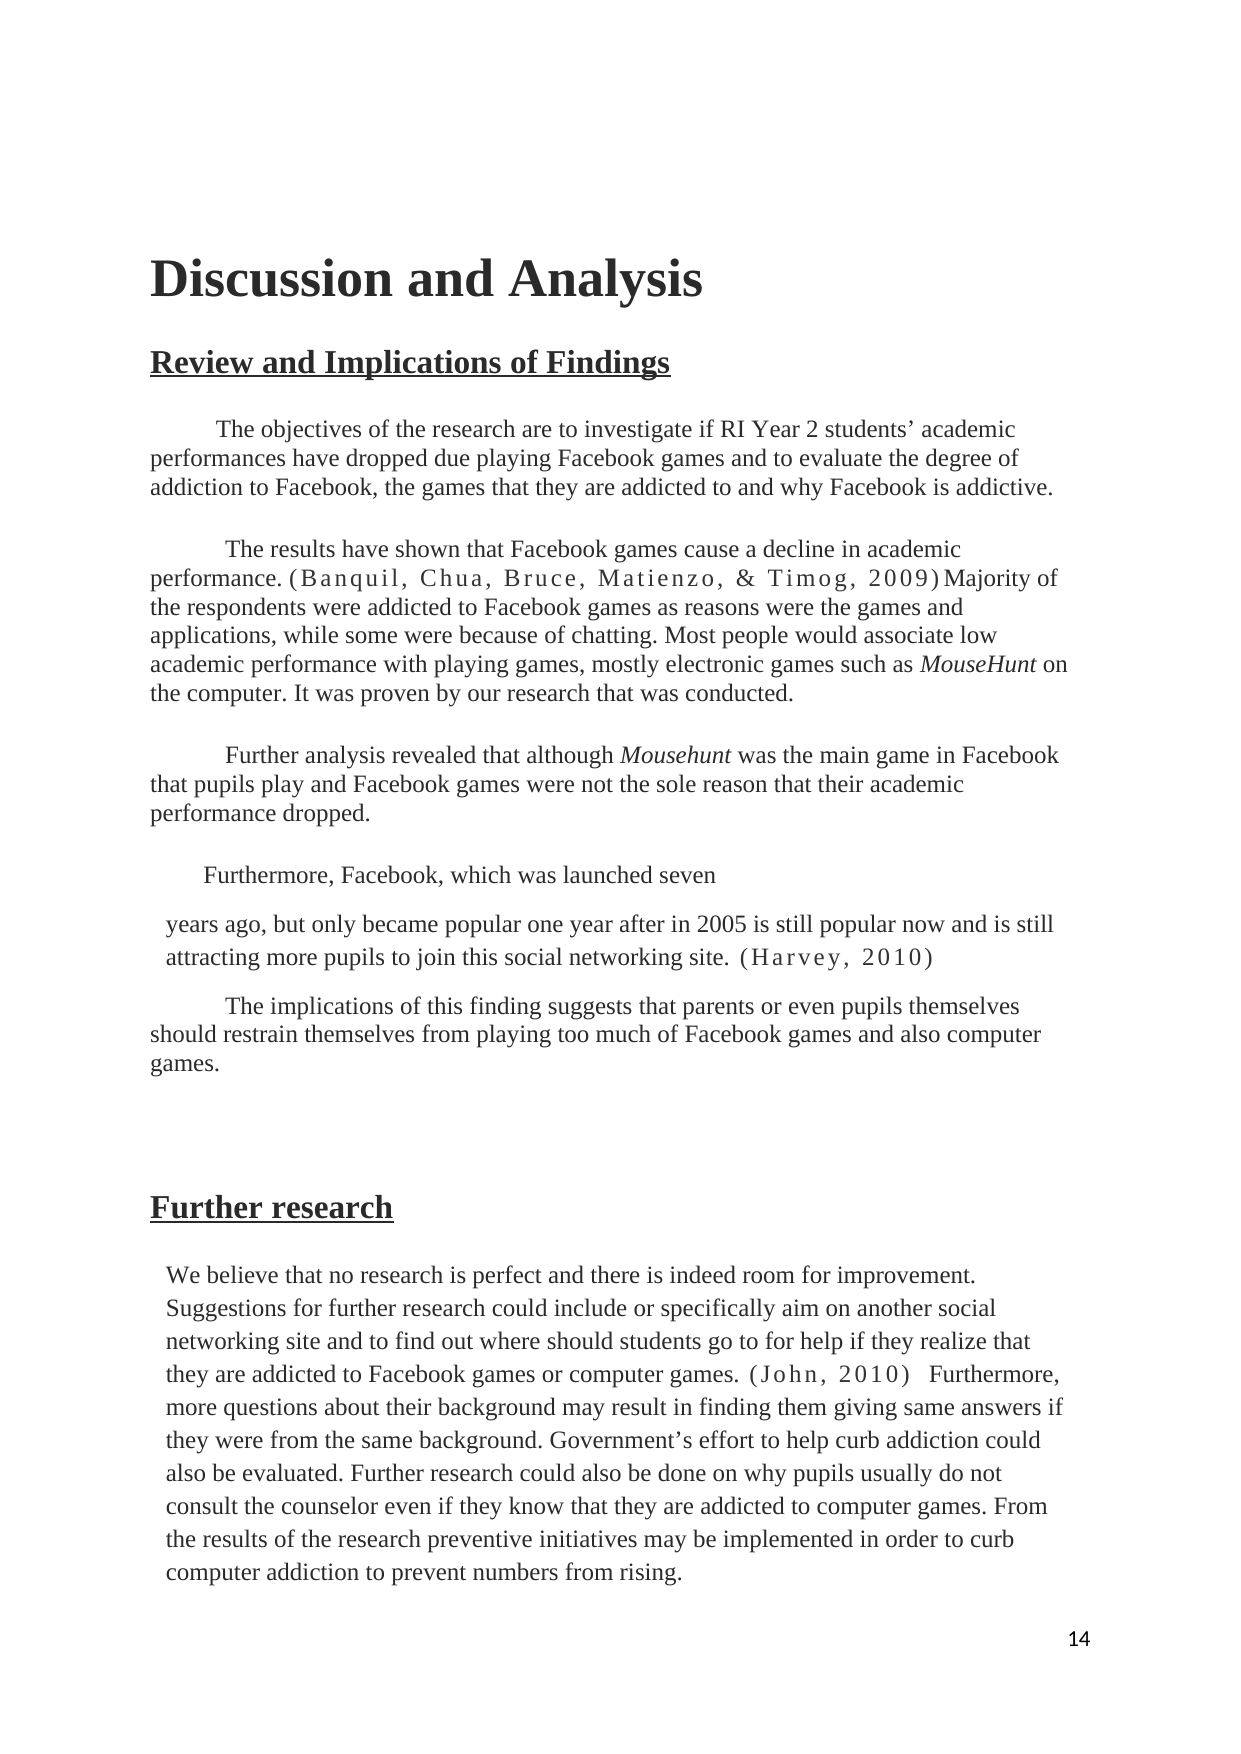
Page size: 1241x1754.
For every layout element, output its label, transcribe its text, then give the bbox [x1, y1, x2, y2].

text The results have shown that Facebook games cause a decline in academic performance. (Banquil, Chua, Bruce, Matienzo, & Timog, 2009)Majority of the respondents were addicted to Facebook games as reasons were the games and applications, while some were because of chatting. Most people would associate low academic performance with playing games, mostly electronic games such as MouseHunt on the computer. It was proven by our research that was conducted. [150, 534, 1090, 707]
text The objectives of the research are to investigate if RI Year 2 students’ academic performances have dropped due playing Facebook games and to evaluate the degree of addiction to Facebook, the games that they are addicted to and why Facebook is addictive. [150, 414, 1090, 500]
text Furthermore, Facebook, which was launched seven [166, 860, 1074, 889]
text years ago, but only became popular one year after in 2005 is still popular now and is still attracting more pupils to join this social networking site. (Harvey, 2010) [166, 909, 1074, 971]
text Review and Implications of Findings [150, 342, 1090, 380]
text Discussion and Analysis [150, 246, 1090, 308]
text Further research [150, 1188, 1090, 1226]
text The implications of this finding suggests that parents or even pupils themselves should restrain themselves from playing too much of Facebook games and also computer games. [150, 991, 1090, 1077]
text Further analysis revealed that although Mousehunt was the main game in Facebook that pupils play and Facebook games were not the sole reason that their academic performance dropped. [150, 740, 1090, 827]
text We believe that no research is perfect and there is indeed room for improvement. Suggestions for further research could include or specifically aim on another social networking site and to find out where should students go to for help if they realize that they are addicted to Facebook games or computer games. (John, 2010) Furthermore, more questions about their background may result in finding them giving same answers if they were from the same background. Government’s effort to help curb addiction could also be evaluated. Further research could also be done on why pupils usually do not consult the counselor even if they know that they are addicted to computer games. From the results of the research preventive initiatives may be implemented in order to curb computer addiction to prevent numbers from rising. [166, 1260, 1074, 1586]
